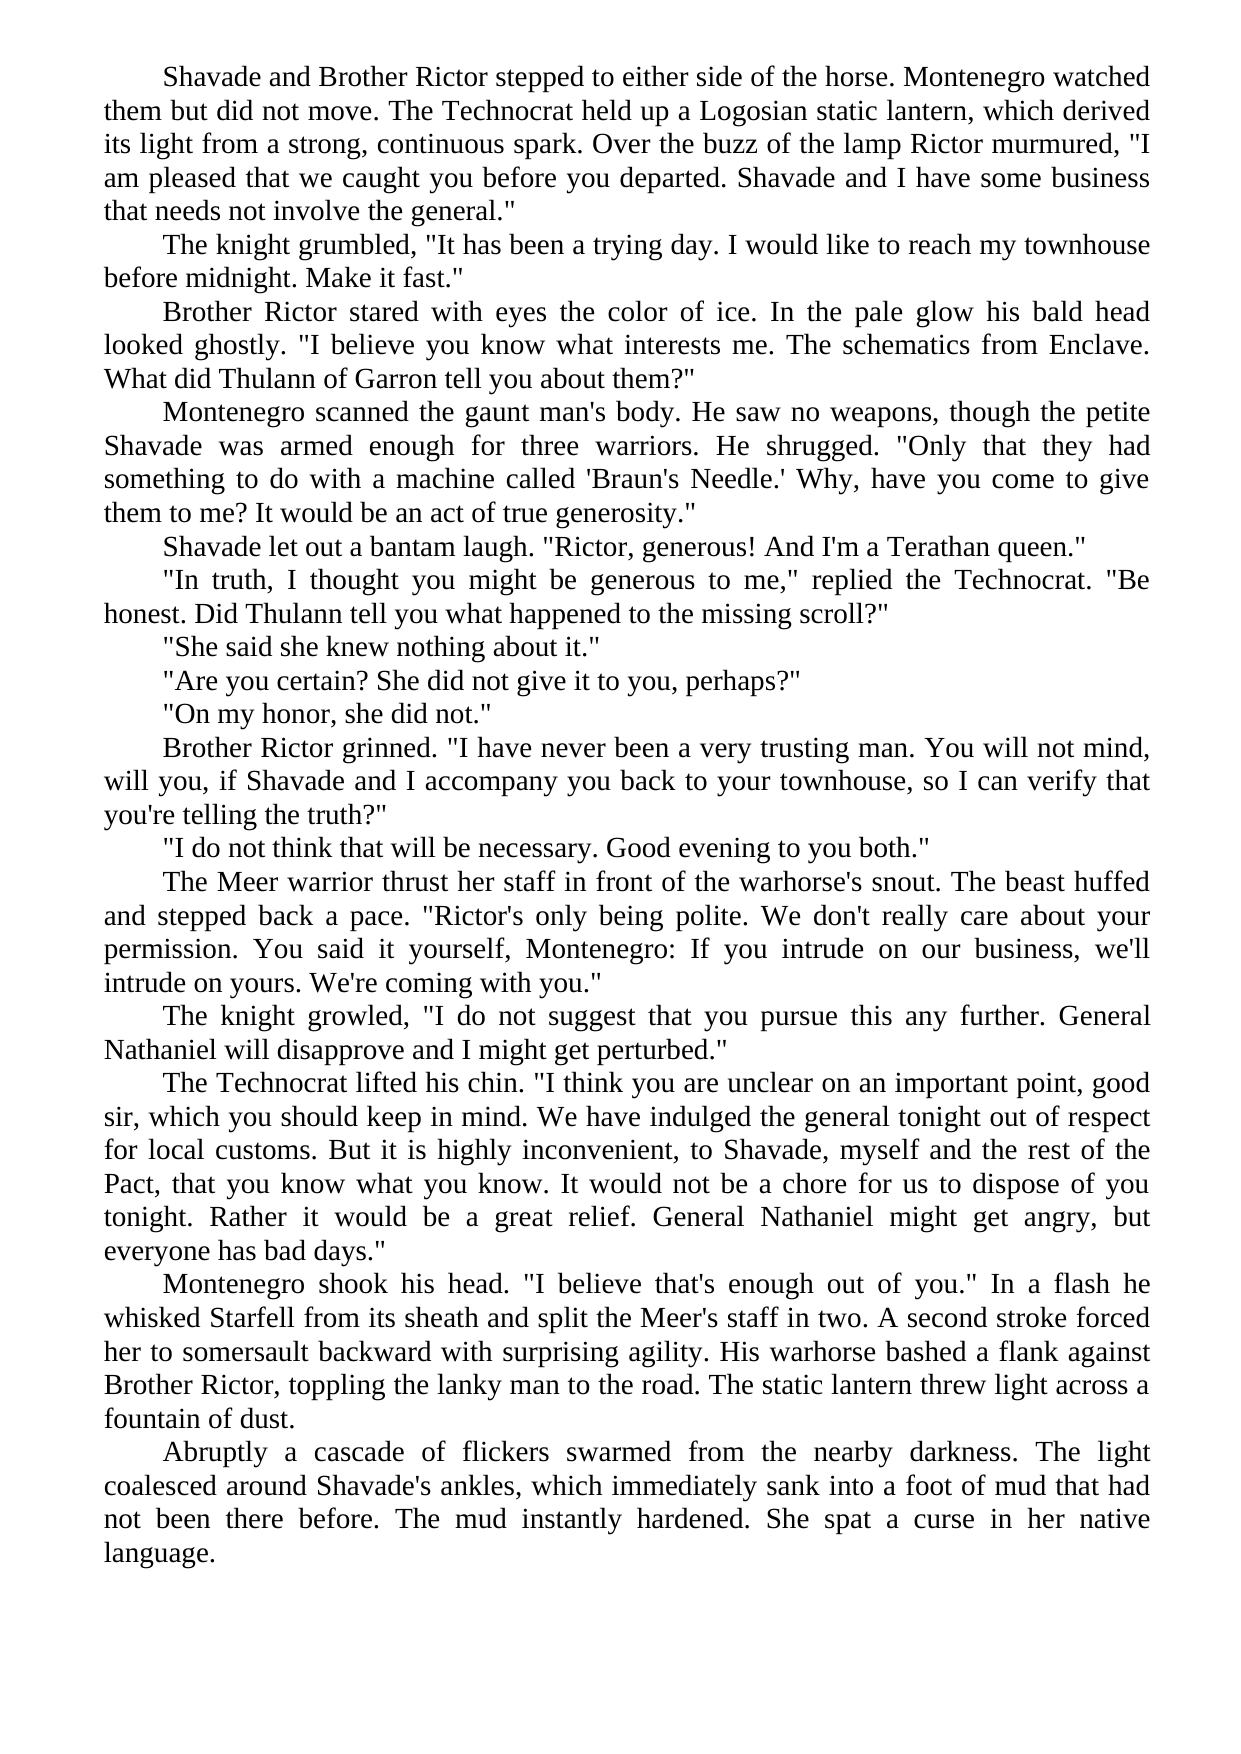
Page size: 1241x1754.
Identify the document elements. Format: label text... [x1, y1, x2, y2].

text Abruptly a cascade of flickers swarmed from the nearby darkness. The light coalesced around Shavade's ankles, which immediately sank into a foot of mud that had not been there before. The mud instantly hardened. She spat a curse in her native language. [103, 1434, 1152, 1568]
text "She said she knew nothing about it." [103, 629, 1152, 663]
text The knight grumbled, "It has been a trying day. I would like to reach my townhouse before midnight. Make it fast." [103, 227, 1152, 294]
text "I do not think that will be necessary. Good evening to you both." [103, 831, 1152, 864]
text "On my honor, she did not." [103, 696, 1152, 730]
text Brother Rictor stared with eyes the color of ice. In the pale glow his bald head looked ghostly. "I believe you know what interests me. The schematics from Enclave. What did Thulann of Garron tell you about them?" [103, 294, 1152, 394]
text Shavade and Brother Rictor stepped to either side of the horse. Montenegro watched them but did not move. The Technocrat held up a Logosian static lantern, which derived its light from a strong, continuous spark. Over the buzz of the lamp Rictor murmured, "I am pleased that we caught you before you departed. Shavade and I have some business that needs not involve the general." [103, 59, 1152, 227]
text Shavade let out a bantam laugh. "Rictor, generous! And I'm a Terathan queen." [103, 529, 1152, 562]
text The Technocrat lifted his chin. "I think you are unclear on an important point, good sir, which you should keep in mind. We have indulged the general tonight out of respect for local customs. But it is highly inconvenient, to Shavade, myself and the rest of the Pact, that you know what you know. It would not be a chore for us to dispose of you tonight. Rather it would be a great relief. General Nathaniel might get angry, but everyone has bad days." [103, 1065, 1152, 1267]
text Montenegro scanned the gaunt man's body. He saw no weapons, though the petite Shavade was armed enough for three warriors. He shrugged. "Only that they had something to do with a machine called 'Braun's Needle.' Why, have you come to give them to me? It would be an act of true generosity." [103, 394, 1152, 529]
text Montenegro shook his head. "I believe that's enough out of you." In a flash he whisked Starfell from its sheath and split the Meer's staff in two. A second stroke forced her to somersault backward with surprising agility. His warhorse bashed a flank against Brother Rictor, toppling the lanky man to the road. The static lantern threw light across a fountain of dust. [103, 1267, 1152, 1434]
text "In truth, I thought you might be generous to me," replied the Technocrat. "Be honest. Did Thulann tell you what happened to the missing scroll?" [103, 562, 1152, 629]
text "Are you certain? She did not give it to you, perhaps?" [103, 663, 1152, 696]
text The Meer warrior thrust her staff in front of the warhorse's snout. The beast huffed and stepped back a pace. "Rictor's only being polite. We don't really care about your permission. You said it yourself, Montenegro: If you intrude on our business, we'll intrude on yours. We're coming with you." [103, 864, 1152, 998]
text Brother Rictor grinned. "I have never been a very trusting man. You will not mind, will you, if Shavade and I accompany you back to your townhouse, so I can verify that you're telling the truth?" [103, 730, 1152, 831]
text The knight growled, "I do not suggest that you pursue this any further. General Nathaniel will disapprove and I might get perturbed." [103, 998, 1152, 1065]
